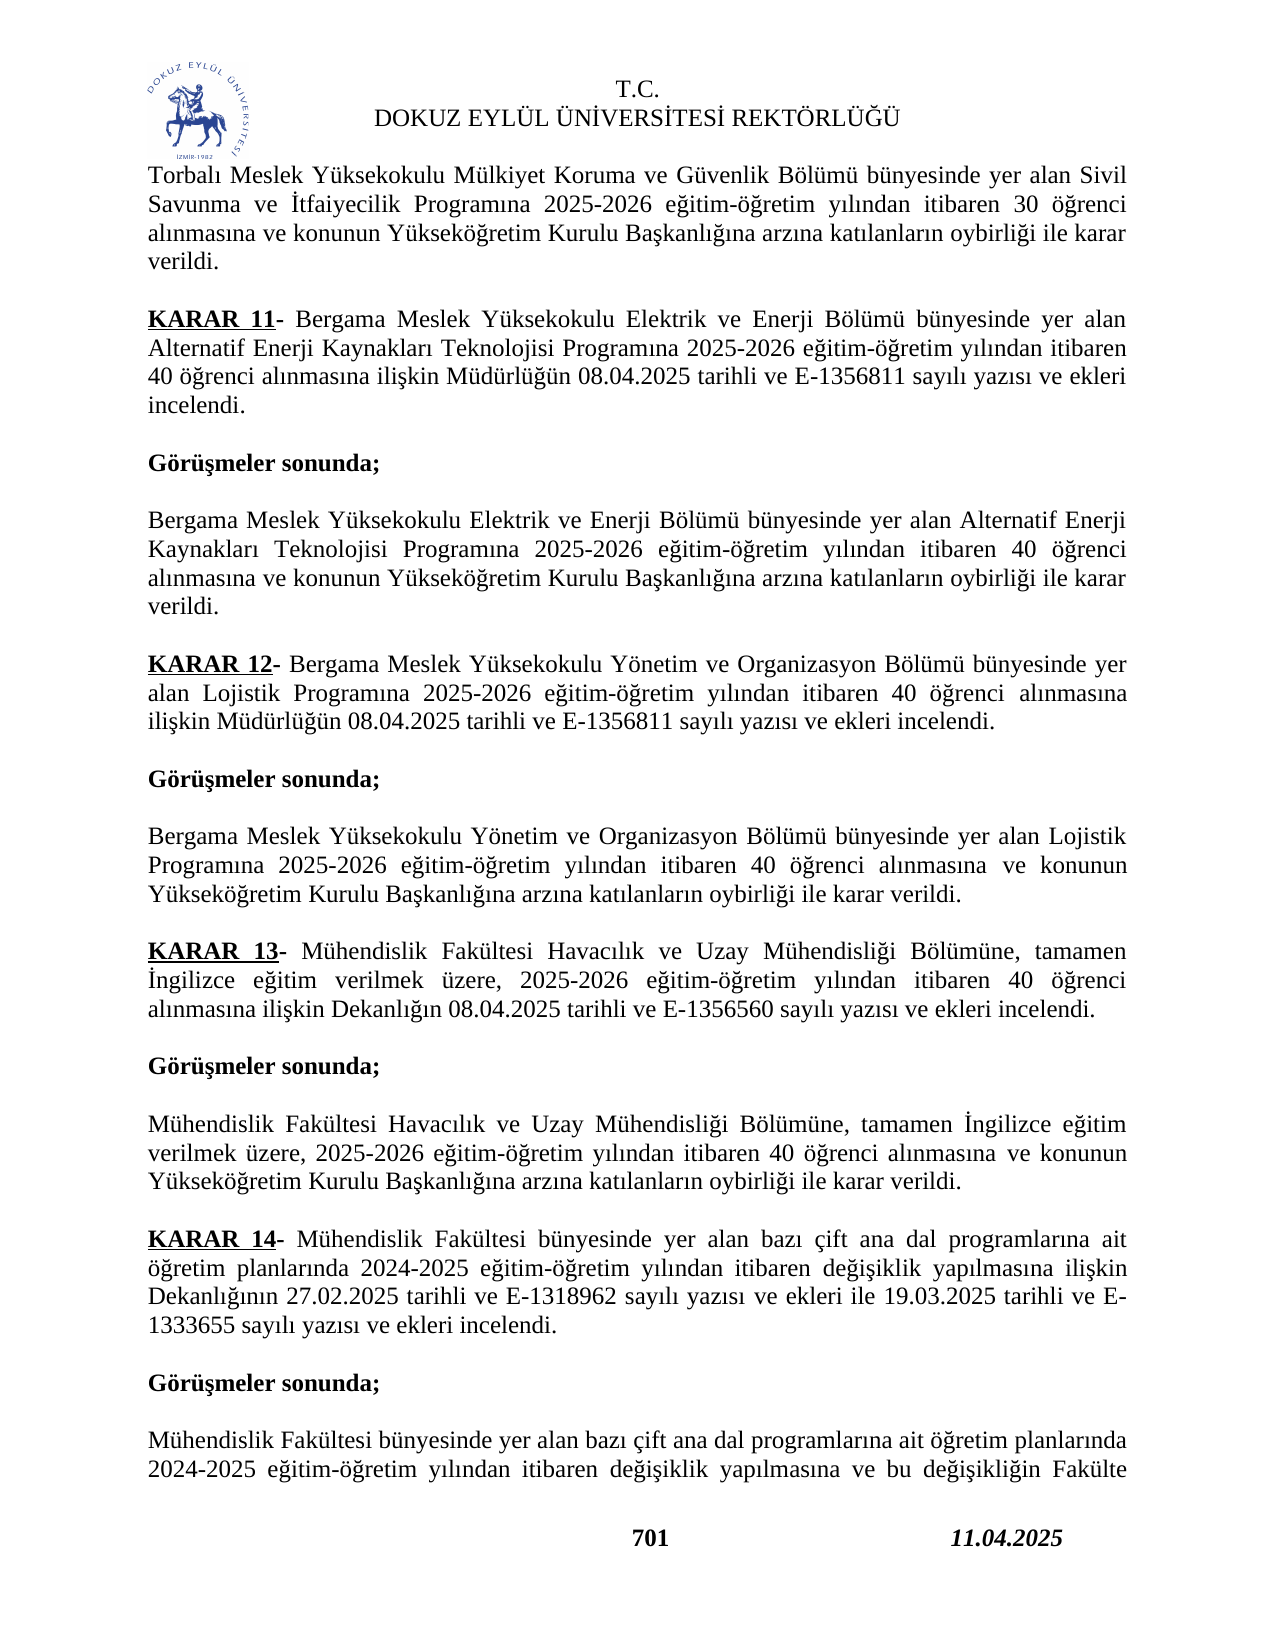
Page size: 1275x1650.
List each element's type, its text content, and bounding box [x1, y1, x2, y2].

text KARAR 13- Mühendislik Fakültesi Havacılık ve Uzay Mühendisliği Bölümüne, tamamen İngilizce eğitim verilmek üzere, 2025-2026 eğitim-öğretim yılından itibaren 40 öğrenci alınmasına ilişkin Dekanlığın 08.04.2025 tarihli ve E-1356560 sayılı yazısı ve ekleri incelendi. [148, 936, 1127, 1023]
text KARAR 12- Bergama Meslek Yüksekokulu Yönetim ve Organizasyon Bölümü bünyesinde yer alan Lojistik Programına 2025-2026 eğitim-öğretim yılından itibaren 40 öğrenci alınmasına ilişkin Müdürlüğün 08.04.2025 tarihli ve E-1356811 sayılı yazısı ve ekleri incelendi. [148, 649, 1127, 735]
text KARAR 11- Bergama Meslek Yüksekokulu Elektrik ve Enerji Bölümü bünyesinde yer alan Alternatif Enerji Kaynakları Teknolojisi Programına 2025-2026 eğitim-öğretim yılından itibaren 40 öğrenci alınmasına ilişkin Müdürlüğün 08.04.2025 tarihli ve E-1356811 sayılı yazısı ve ekleri incelendi. [148, 304, 1127, 419]
text Görüşmeler sonunda; [148, 1051, 1127, 1080]
text Torbalı Meslek Yüksekokulu Mülkiyet Koruma ve Güvenlik Bölümü bünyesinde yer alan Sivil Savunma ve İtfaiyecilik Programına 2025-2026 eğitim-öğretim yılından itibaren 30 öğrenci alınmasına ve konunun Yükseköğretim Kurulu Başkanlığına arzına katılanların oybirliği ile karar verildi. [148, 160, 1127, 275]
text Görüşmeler sonunda; [148, 448, 1127, 476]
text Görüşmeler sonunda; [148, 764, 1127, 793]
text KARAR 14- Mühendislik Fakültesi bünyesinde yer alan bazı çift ana dal programlarına ait öğretim planlarında 2024-2025 eğitim-öğretim yılından itibaren değişiklik yapılmasına ilişkin Dekanlığının 27.02.2025 tarihli ve E-1318962 sayılı yazısı ve ekleri ile 19.03.2025 tarihli ve E-1333655 sayılı yazısı ve ekleri incelendi. [148, 1224, 1127, 1339]
text Görüşmeler sonunda; [148, 1368, 1127, 1396]
text Bergama Meslek Yüksekokulu Yönetim ve Organizasyon Bölümü bünyesinde yer alan Lojistik Programına 2025-2026 eğitim-öğretim yılından itibaren 40 öğrenci alınmasına ve konunun Yükseköğretim Kurulu Başkanlığına arzına katılanların oybirliği ile karar verildi. [148, 821, 1127, 908]
picture [147, 62, 249, 159]
text Bergama Meslek Yüksekokulu Elektrik ve Enerji Bölümü bünyesinde yer alan Alternatif Enerji Kaynakları Teknolojisi Programına 2025-2026 eğitim-öğretim yılından itibaren 40 öğrenci alınmasına ve konunun Yükseköğretim Kurulu Başkanlığına arzına katılanların oybirliği ile karar verildi. [148, 505, 1127, 620]
text Mühendislik Fakültesi Havacılık ve Uzay Mühendisliği Bölümüne, tamamen İngilizce eğitim verilmek üzere, 2025-2026 eğitim-öğretim yılından itibaren 40 öğrenci alınmasına ve konunun Yükseköğretim Kurulu Başkanlığına arzına katılanların oybirliği ile karar verildi. [148, 1109, 1127, 1195]
